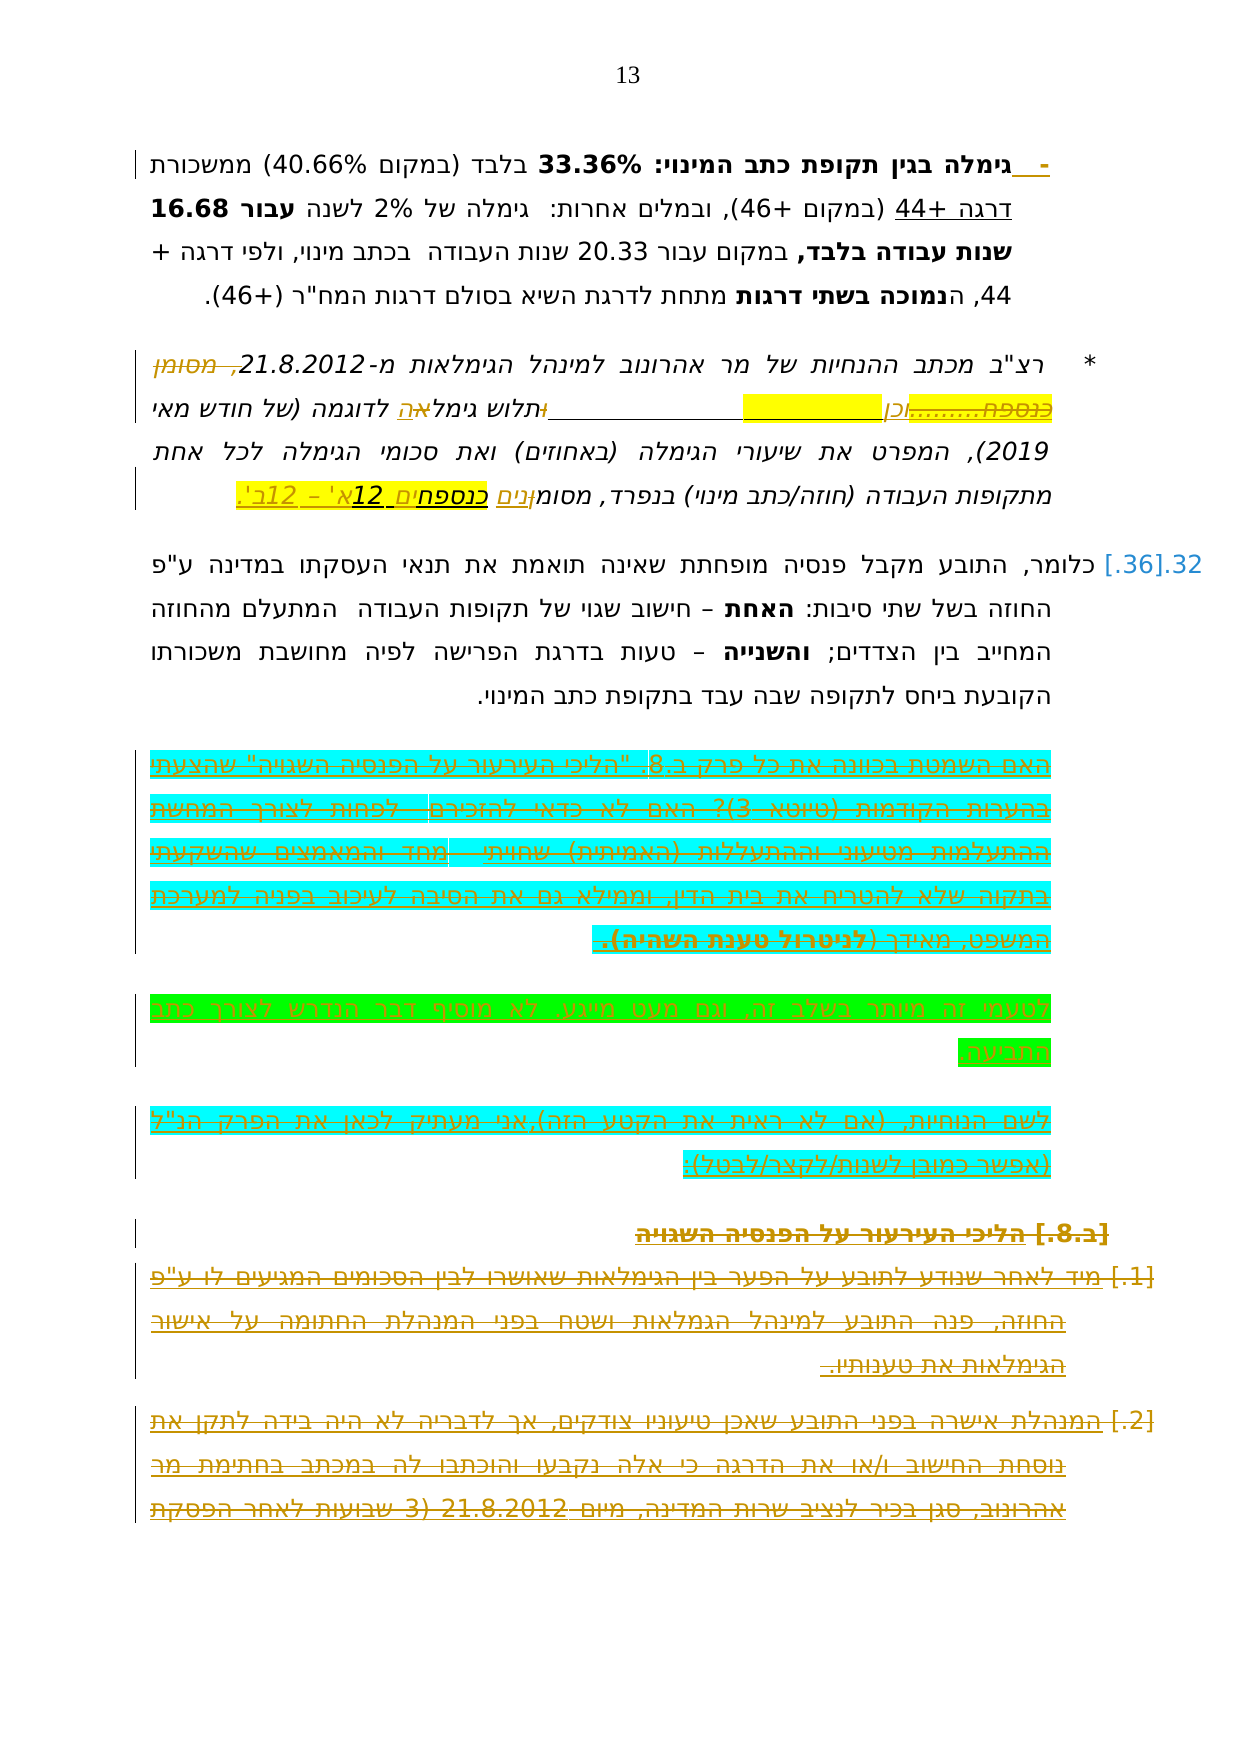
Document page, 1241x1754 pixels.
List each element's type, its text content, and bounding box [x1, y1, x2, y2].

list כלומר, התובע מקבל פנסיה מופחתת שאינה תואמת את תנאי העסקתו במדינה ע"פ החוזה בשל שתי סיבות: האחת – חישוב שגוי של תקופות העבודה המתעלם מהחוזה המחייב בין הצדדים; והשנייה – טעות בדרגת הפרישה לפיה מחושבת משכורתו הקובעת ביחס לתקופה שבה עבד בתקופת כתב המינוי. [150, 550, 1096, 710]
text * רצ"ב מכתב ההנחיות של מר אהרונוב למינהל הגימלאות מ-21.8.2012 תלוש גימל לדוגמה (של חודש מאי 2019), המפרט את שיעורי הגימלה (באחוזים) ואת סכומי הגימלה לכל אחת מתקופות העבודה (חוזה/כתב מינוי) בנפרד, מסומ כנספח 12 [150, 350, 1096, 510]
text גימלה בגין תקופת כתב המינוי: 33.36% בלבד (במקום 40.66%) ממשכורת דרגה +44 (במקום +46), ובמלים אחרות: גימלה של 2% לשנה עבור 16.68 שנות עבודה בלבד, במקום עבור 20.33 שנות העבודה בכתב מינוי, ולפי דרגה +44, הנמוכה בשתי דרגות מתחת לדרגת השיא בסולם דרגות המח"ר (+46). [150, 150, 1050, 310]
